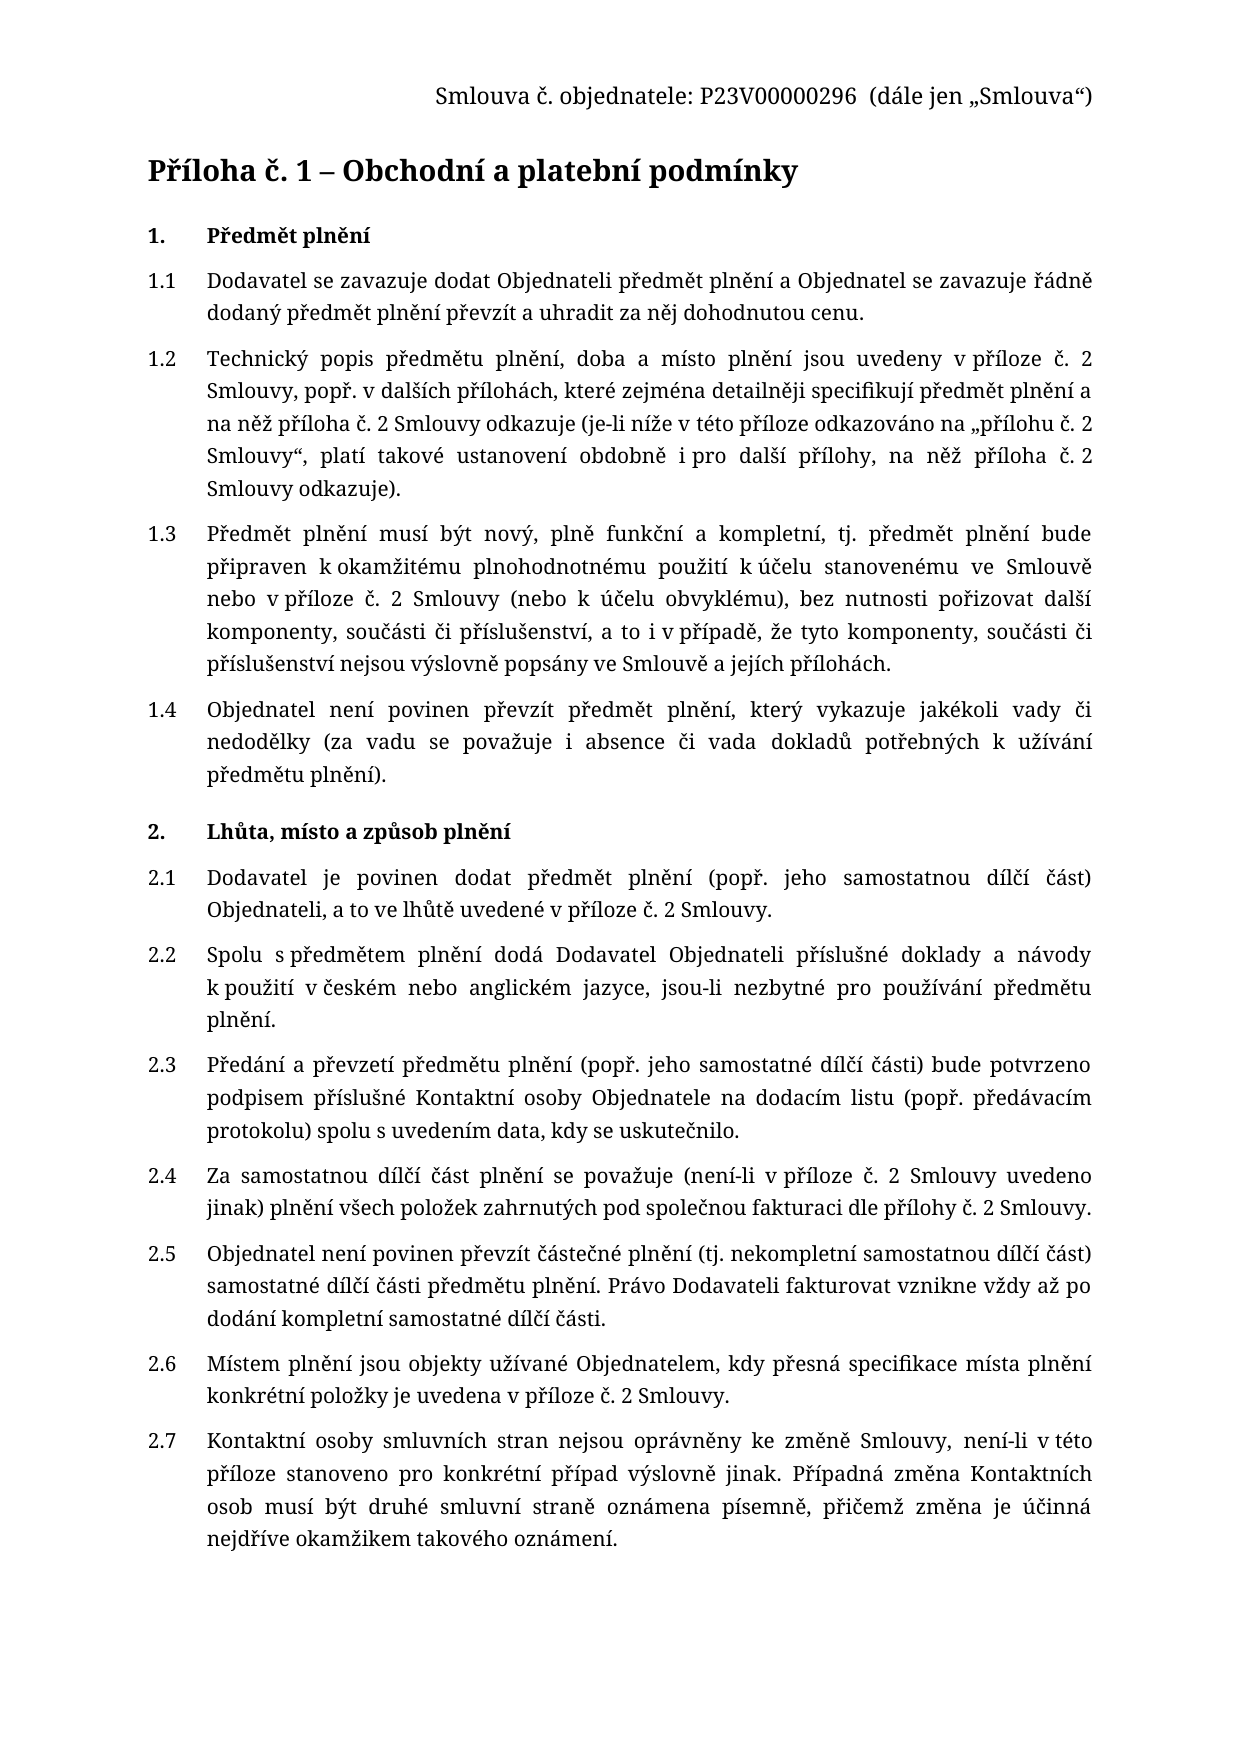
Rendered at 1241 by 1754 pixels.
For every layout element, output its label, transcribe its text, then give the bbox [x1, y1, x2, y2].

list Předmět plnění musí být nový, plně funkční a kompletní, tj. předmět plnění bude připraven k okamžitému plnohodnotnému použití k účelu stanovenému ve Smlouvě nebo v příloze č. 2 Smlouvy (nebo k účelu obvyklému), bez nutnosti pořizovat další komponenty, součásti či příslušenství, a to i v případě, že tyto komponenty, součásti či příslušenství nejsou výslovně popsány ve Smlouvě a jejích přílohách. [148, 519, 1093, 678]
text Příloha č. 1 – Obchodní a platební podmínky [148, 150, 1093, 190]
list Kontaktní osoby smluvních stran nejsou oprávněny ke změně Smlouvy, není-li v této příloze stanoveno pro konkrétní případ výslovně jinak. Případná změna Kontaktních osob musí být druhé smluvní straně oznámena písemně, přičemž změna je účinná nejdříve okamžikem takového oznámení. [148, 1427, 1093, 1553]
list Spolu s předmětem plnění dodá Dodavatel Objednateli příslušné doklady a návody k použití v českém nebo anglickém jazyce, jsou-li nezbytné pro používání předmětu plnění. [148, 940, 1093, 1034]
list Technický popis předmětu plnění, doba a místo plnění jsou uvedeny v příloze č. 2 Smlouvy, popř. v dalších přílohách, které zejména detailněji specifikují předmět plnění a na něž příloha č. 2 Smlouvy odkazuje (je-li níže v této příloze odkazováno na „přílohu č. 2 Smlouvy“, platí takové ustanovení obdobně i pro další přílohy, na něž příloha č. 2 Smlouvy odkazuje). [148, 344, 1093, 502]
list Dodavatel se zavazuje dodat Objednateli předmět plnění a Objednatel se zavazuje řádně dodaný předmět plnění převzít a uhradit za něj dohodnutou cenu. [148, 266, 1093, 327]
list Dodavatel je povinen dodat předmět plnění (popř. jeho samostatnou dílčí část) Objednateli, a to ve lhůtě uvedené v příloze č. 2 Smlouvy. [148, 863, 1093, 924]
list Předání a převzetí předmětu plnění (popř. jeho samostatné dílčí části) bude potvrzeno podpisem příslušné Kontaktní osoby Objednatele na dodacím listu (popř. předávacím protokolu) spolu s uvedením data, kdy se uskutečnilo. [148, 1051, 1093, 1144]
list Místem plnění jsou objekty užívané Objednatelem, kdy přesná specifikace místa plnění konkrétní položky je uvedena v příloze č. 2 Smlouvy. [148, 1349, 1093, 1410]
list Za samostatnou dílčí část plnění se považuje (není-li v příloze č. 2 Smlouvy uvedeno jinak) plnění všech položek zahrnutých pod společnou fakturaci dle přílohy č. 2 Smlouvy. [148, 1161, 1093, 1222]
list Objednatel není povinen převzít předmět plnění, který vykazuje jakékoli vady či nedodělky (za vadu se považuje i absence či vada dokladů potřebných k užívání předmětu plnění). [148, 695, 1093, 788]
list Lhůta, místo a způsob plnění [148, 817, 1093, 846]
list Objednatel není povinen převzít částečné plnění (tj. nekompletní samostatnou dílčí část) samostatné dílčí části předmětu plnění. Právo Dodavateli fakturovat vznikne vždy až po dodání kompletní samostatné dílčí části. [148, 1239, 1093, 1332]
list Předmět plnění [148, 221, 1093, 249]
